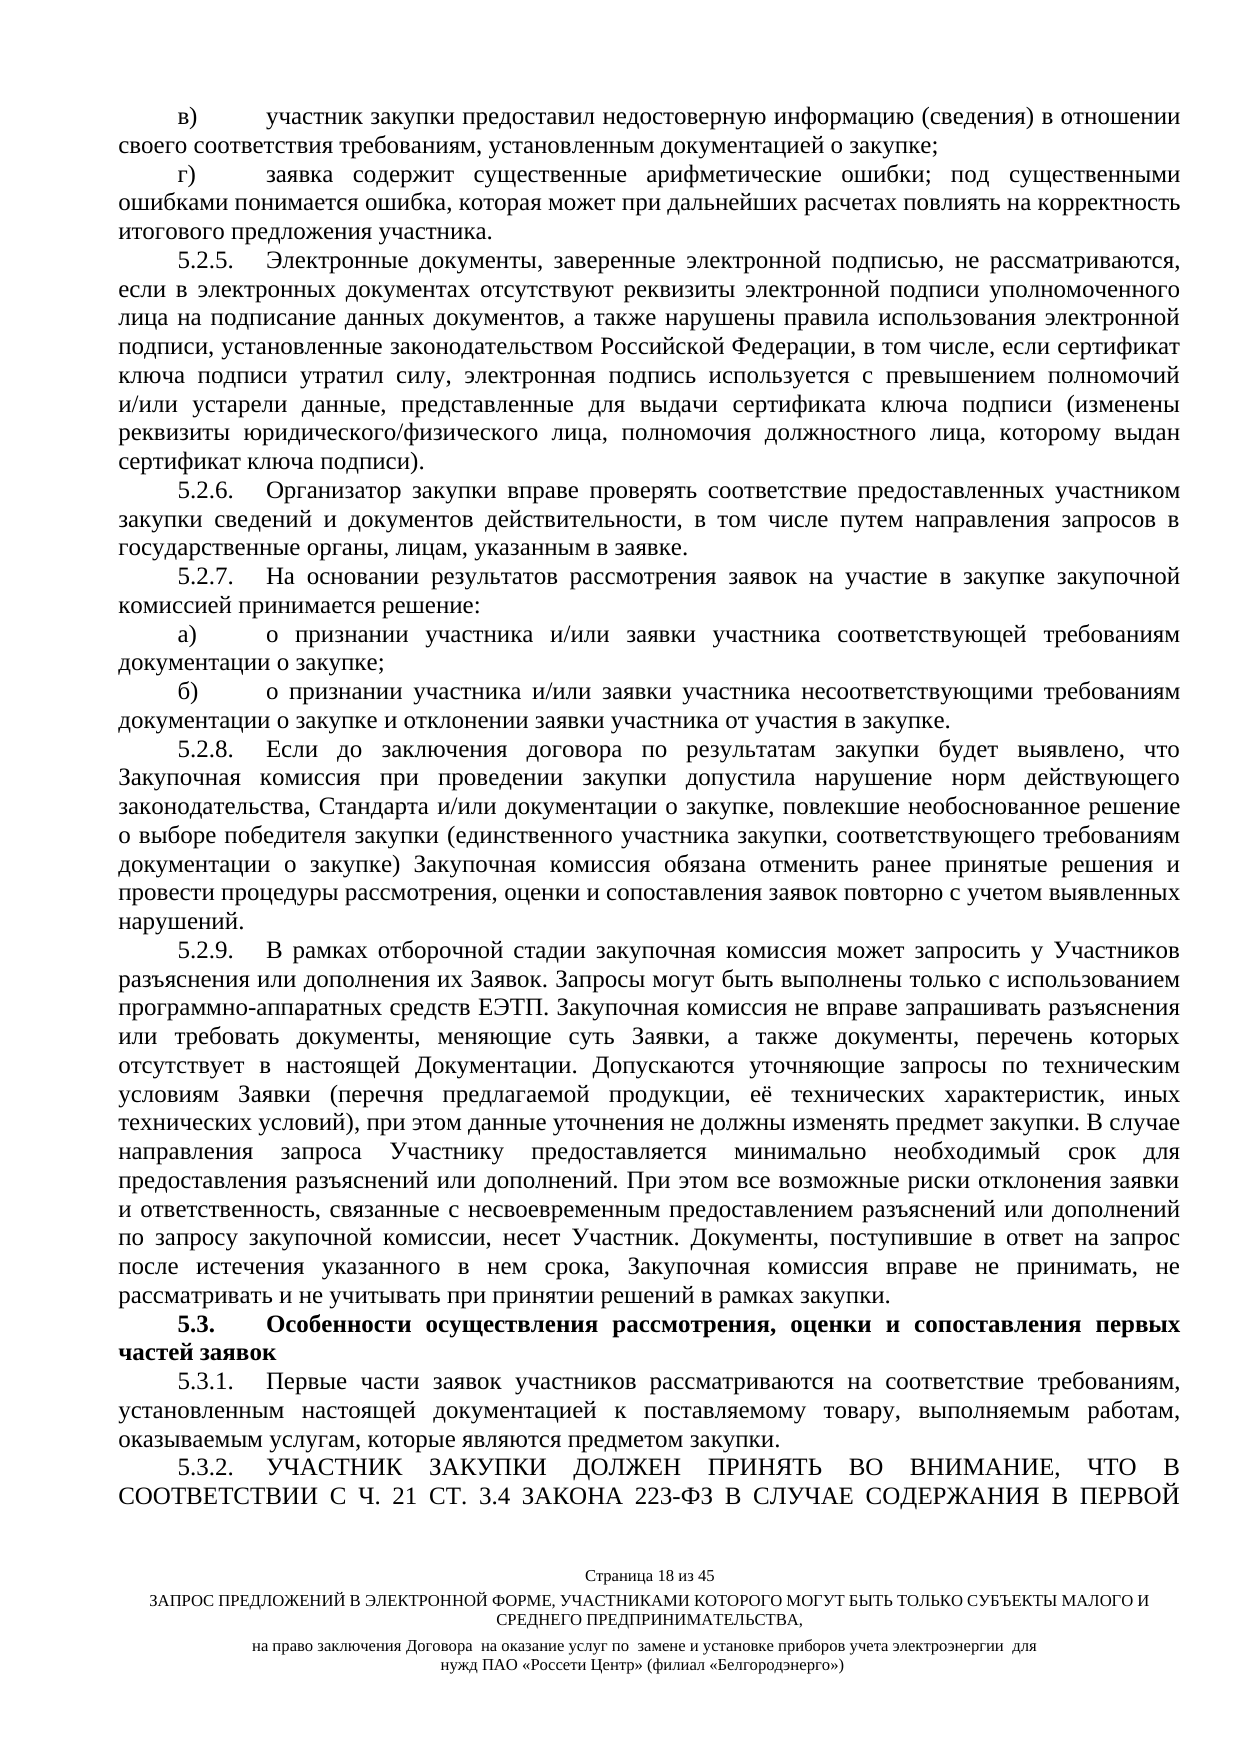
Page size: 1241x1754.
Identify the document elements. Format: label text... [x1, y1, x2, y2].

subtitle Электронные документы, заверенные электронной подписью, не рассматриваются, если в электронных документах отсутствуют реквизиты электронной подписи уполномоченного лица на подписание данных документов, а также нарушены правила использования электронной подписи, установленные законодательством Российской Федерации, в том числе, если сертификат ключа подписи утратил силу, электронная подпись используется с превышением полномочий и/или устарели данные, представленные для выдачи сертификата ключа подписи (изменены реквизиты юридического/физического лица, полномочия должностного лица, которому выдан сертификат ключа подписи). [118, 245, 1181, 475]
subtitle Если до заключения договора по результатам закупки будет выявлено, что Закупочная комиссия при проведении закупки допустила нарушение норм действующего законодательства, Стандарта и/или документации о закупке, повлекшие необоснованное решение о выборе победителя закупки (единственного участника закупки, соответствующего требованиям документации о закупке) Закупочная комиссия обязана отменить ранее принятые решения и провести процедуры рассмотрения, оценки и сопоставления заявок повторно с учетом выявленных нарушений. [118, 734, 1181, 935]
subtitle Особенности осуществления рассмотрения, оценки и сопоставления первых частей заявок [118, 1309, 1181, 1366]
list участник закупки предоставил недостоверную информацию (сведения) в отношении своего соответствия требованиям, установленным документацией о закупке; [118, 101, 1181, 159]
subtitle В рамках отборочной стадии закупочная комиссия может запросить у Участников разъяснения или дополнения их Заявок. Запросы могут быть выполнены только с использованием программно-аппаратных средств ЕЭТП. Закупочная комиссия не вправе запрашивать разъяснения или требовать документы, меняющие суть Заявки, а также документы, перечень которых отсутствует в настоящей Документации. Допускаются уточняющие запросы по техническим условиям Заявки (перечня предлагаемой продукции, её технических характеристик, иных технических условий), при этом данные уточнения не должны изменять предмет закупки. В случае направления запроса Участнику предоставляется минимально необходимый срок для предоставления разъяснений или дополнений. При этом все возможные риски отклонения заявки и ответственность, связанные с несвоевременным предоставлением разъяснений или дополнений по запросу закупочной комиссии, несет Участник. Документы, поступившие в ответ на запрос после истечения указанного в нем срока, Закупочная комиссия вправе не принимать, не рассматривать и не учитывать при принятии решений в рамках закупки. [118, 935, 1181, 1309]
subtitle Организатор закупки вправе проверять соответствие предоставленных участником закупки сведений и документов действительности, в том числе путем направления запросов в государственные органы, лицам, указанным в заявке. [118, 475, 1181, 561]
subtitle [118, 1452, 1181, 1510]
subtitle На основании результатов рассмотрения заявок на участие в закупке закупочной комиссией принимается решение: [118, 561, 1181, 619]
list заявка содержит существенные арифметические ошибки; под существенными ошибками понимается ошибка, которая может при дальнейших расчетах повлиять на корректность итогового предложения участника. [118, 159, 1181, 245]
subtitle Первые части заявок участников рассматриваются на соответствие требованиям, установленным настоящей документацией к поставляемому товару, выполняемым работам, оказываемым услугам, которые являются предметом закупки. [118, 1366, 1181, 1452]
subtitle о признании участника и/или заявки участника соответствующей требованиям документации о закупке; [118, 619, 1181, 676]
subtitle о признании участника и/или заявки участника несоответствующими требованиям документации о закупке и отклонении заявки участника от участия в закупке. [118, 676, 1181, 734]
